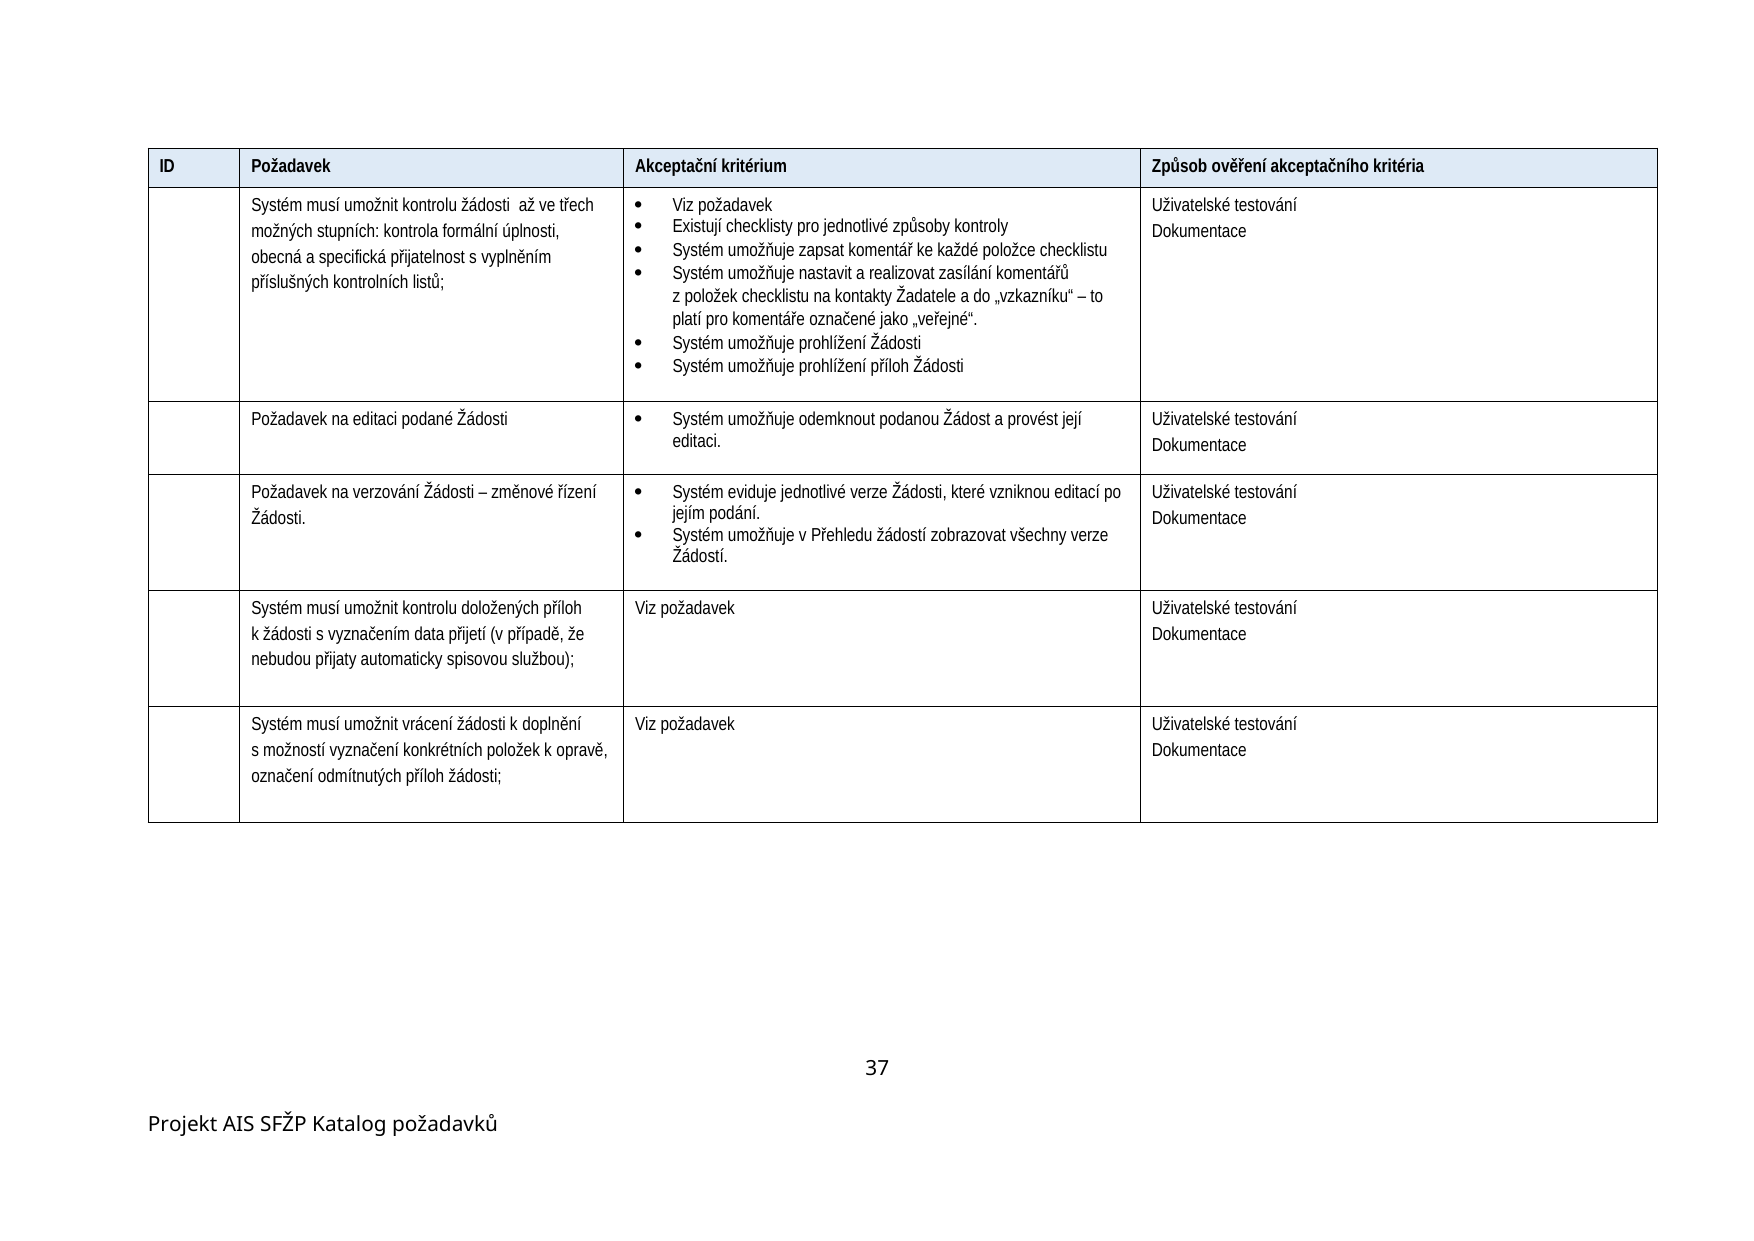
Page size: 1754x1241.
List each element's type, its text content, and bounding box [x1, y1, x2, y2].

table_cell Viz požadavek Existují checklisty pro jednotlivé způsoby kontroly Systém umožňuje zapsat komentář ke každé položce checklistu Systém umožňuje nastavit a realizovat zasílání komentářů z položek checklistu na kontakty Žadatele a do „vzkazníku“ – to platí pro komentáře označené jako „veřejné“. Systém umožňuje prohlížení Žádosti Systém umožňuje prohlížení příloh Žádosti [624, 188, 1140, 401]
table_cell Viz požadavek [624, 707, 1140, 822]
table_cell Systém musí umožnit kontrolu doložených příloh k žádosti s vyznačením data přijetí (v případě, že nebudou přijaty automaticky spisovou službou); [240, 591, 623, 706]
table_cell Viz požadavek [624, 591, 1140, 706]
table_cell [149, 591, 239, 706]
table_cell [149, 188, 239, 401]
table_cell Systém musí umožnit vrácení žádosti k doplnění s možností vyznačení konkrétních položek k opravě, označení odmítnutých příloh žádosti; [240, 707, 623, 822]
table_header Požadavek [240, 149, 623, 187]
table_cell Systém musí umožnit kontrolu žádosti až ve třech možných stupních: kontrola formální úplnosti, obecná a specifická přijatelnost s vyplněním příslušných kontrolních listů; [240, 188, 623, 401]
table_cell [149, 475, 239, 589]
table_cell Systém eviduje jednotlivé verze Žádosti, které vzniknou editací po jejím podání. Systém umožňuje v Přehledu žádostí zobrazovat všechny verze Žádostí. [624, 475, 1140, 589]
table_header Způsob ověření akceptačního kritéria [1141, 149, 1657, 187]
table_header ID [149, 149, 239, 187]
table_cell Uživatelské testování Dokumentace [1141, 475, 1657, 589]
table_cell [149, 707, 239, 822]
table_header Akceptační kritérium [624, 149, 1140, 187]
table_cell [149, 402, 239, 474]
table_cell Uživatelské testování Dokumentace [1141, 707, 1657, 822]
table_cell Uživatelské testování Dokumentace [1141, 591, 1657, 706]
table_cell Systém umožňuje odemknout podanou Žádost a provést její editaci. [624, 402, 1140, 474]
table_cell Uživatelské testování Dokumentace [1141, 402, 1657, 474]
table_cell Požadavek na editaci podané Žádosti [240, 402, 623, 474]
table_cell Požadavek na verzování Žádosti – změnové řízení Žádosti. [240, 475, 623, 589]
table_cell Uživatelské testování Dokumentace [1141, 188, 1657, 401]
